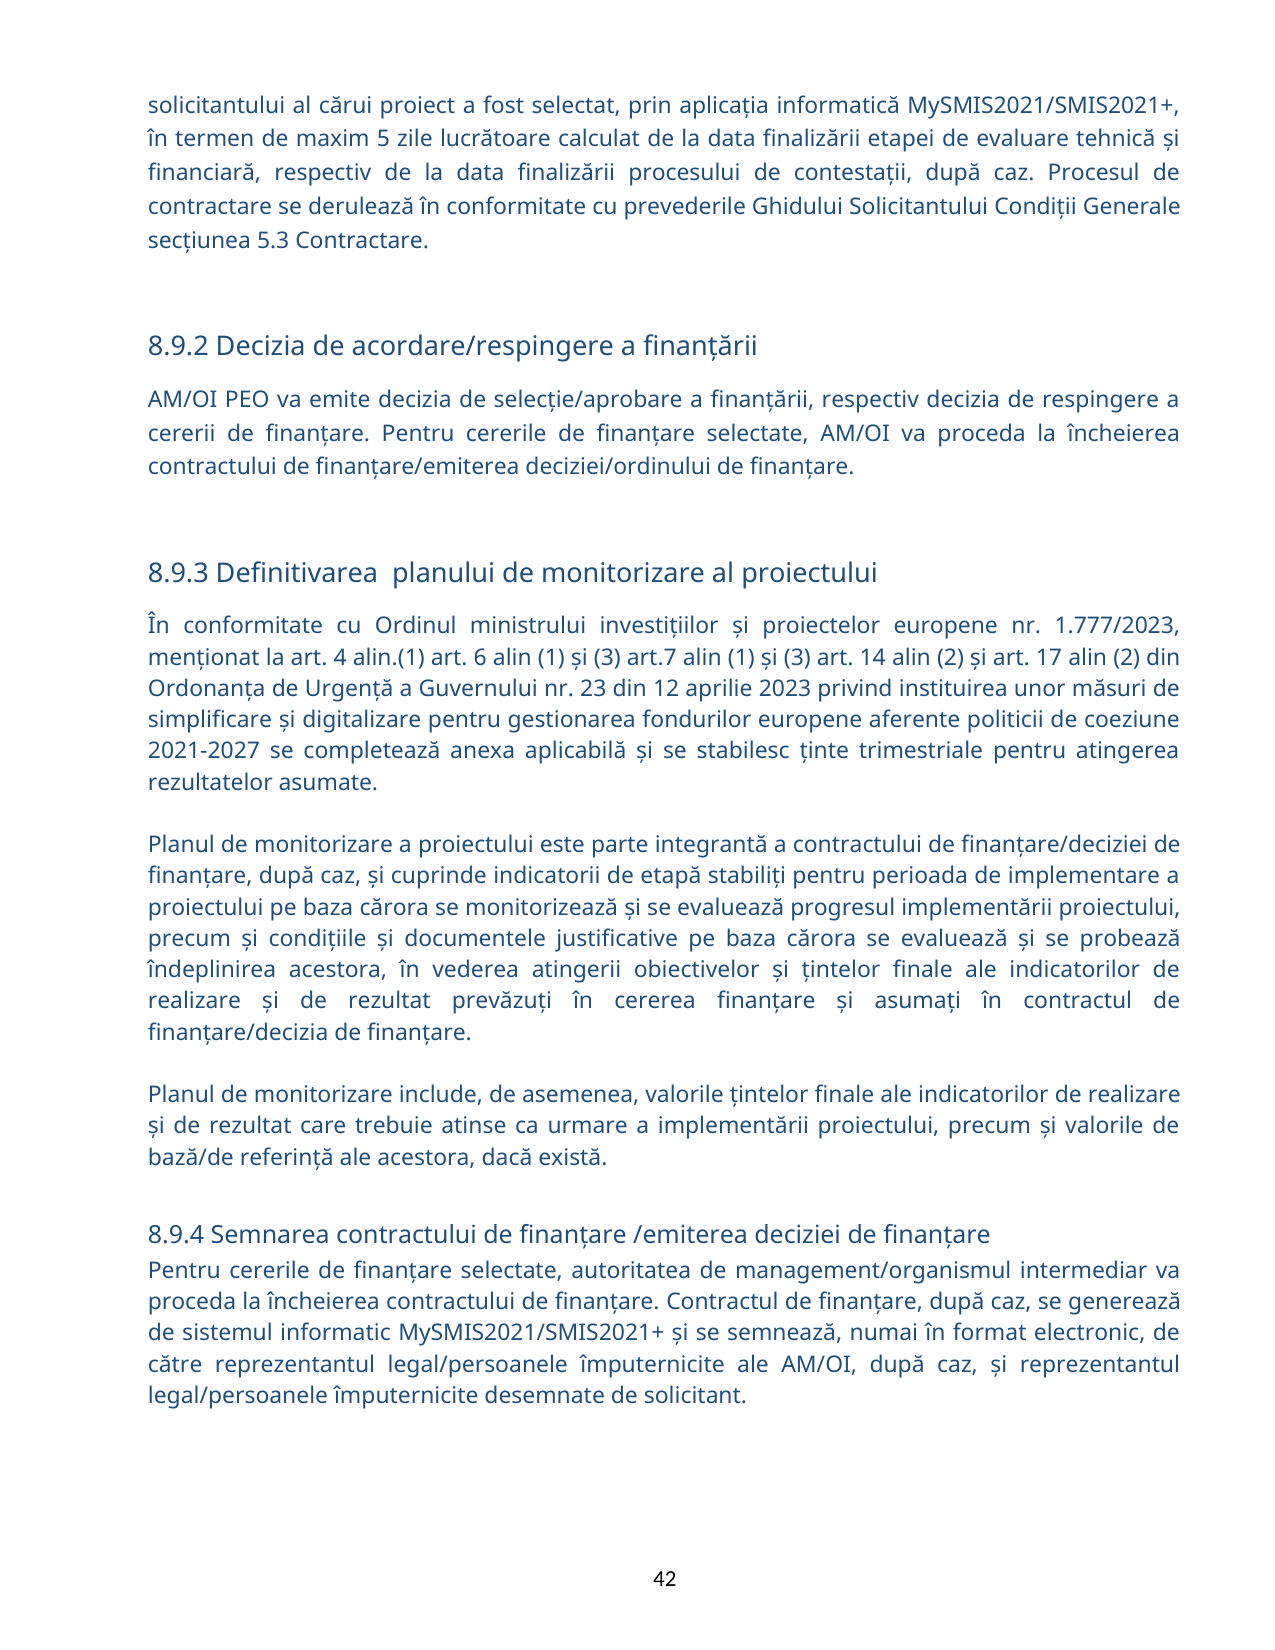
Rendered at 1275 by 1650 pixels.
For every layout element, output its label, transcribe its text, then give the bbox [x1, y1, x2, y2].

text AM/OI PEO va emite decizia de selecție/aprobare a finanțării, respectiv decizia de respingere a cererii de finanțare. Pentru cererile de finanțare selectate, AM/OI va proceda la încheierea contractului de finanțare/emiterea deciziei/ordinului de finanțare. [148, 383, 1181, 482]
text Pentru cererile de finanțare selectate, autoritatea de management/organismul intermediar va proceda la încheierea contractului de finanțare. Contractul de finanțare, după caz, se generează de sistemul informatic MySMIS2021/SMIS2021+ și se semnează, numai în format electronic, de către reprezentantul legal/persoanele împuternicite ale AM/OI, după caz, și reprezentantul legal/persoanele împuternicite desemnate de solicitant. [148, 1254, 1181, 1410]
text Planul de monitorizare a proiectului este parte integrantă a contractului de finanțare/deciziei de finanțare, după caz, și cuprinde indicatorii de etapă stabiliți pentru perioada de implementare a proiectului pe baza cărora se monitorizează și se evaluează progresul implementării proiectului, precum și condițiile și documentele justificative pe baza cărora se evaluează și se probează îndeplinirea acestora, în vederea atingerii obiectivelor și țintelor finale ale indicatorilor de realizare și de rezultat prevăzuți în cererea finanțare și asumați în contractul de finanțare/decizia de finanțare. [148, 828, 1181, 1047]
subtitle 8.9.4 Semnarea contractului de finanțare /emiterea deciziei de finanțare [148, 1217, 1181, 1251]
text În conformitate cu Ordinul ministrului investițiilor și proiectelor europene nr. 1.777/2023, menționat la art. 4 alin.(1) art. 6 alin (1) și (3) art.7 alin (1) și (3) art. 14 alin (2) și art. 17 alin (2) din Ordonanța de Urgență a Guvernului nr. 23 din 12 aprilie 2023 privind instituirea unor măsuri de simplificare și digitalizare pentru gestionarea fondurilor europene aferente politicii de coeziune 2021-2027 se completează anexa aplicabilă și se stabilesc ținte trimestriale pentru atingerea rezultatelor asumate. [148, 609, 1181, 797]
text 8.9.3 Definitivarea planului de monitorizare al proiectului [148, 553, 1181, 590]
text 8.9.2 Decizia de acordare/respingere a finanțării [148, 326, 1181, 363]
text Planul de monitorizare include, de asemenea, valorile țintelor finale ale indicatorilor de realizare și de rezultat care trebuie atinse ca urmare a implementării proiectului, precum și valorile de bază/de referință ale acestora, dacă există. [148, 1078, 1181, 1172]
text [148, 89, 1181, 255]
